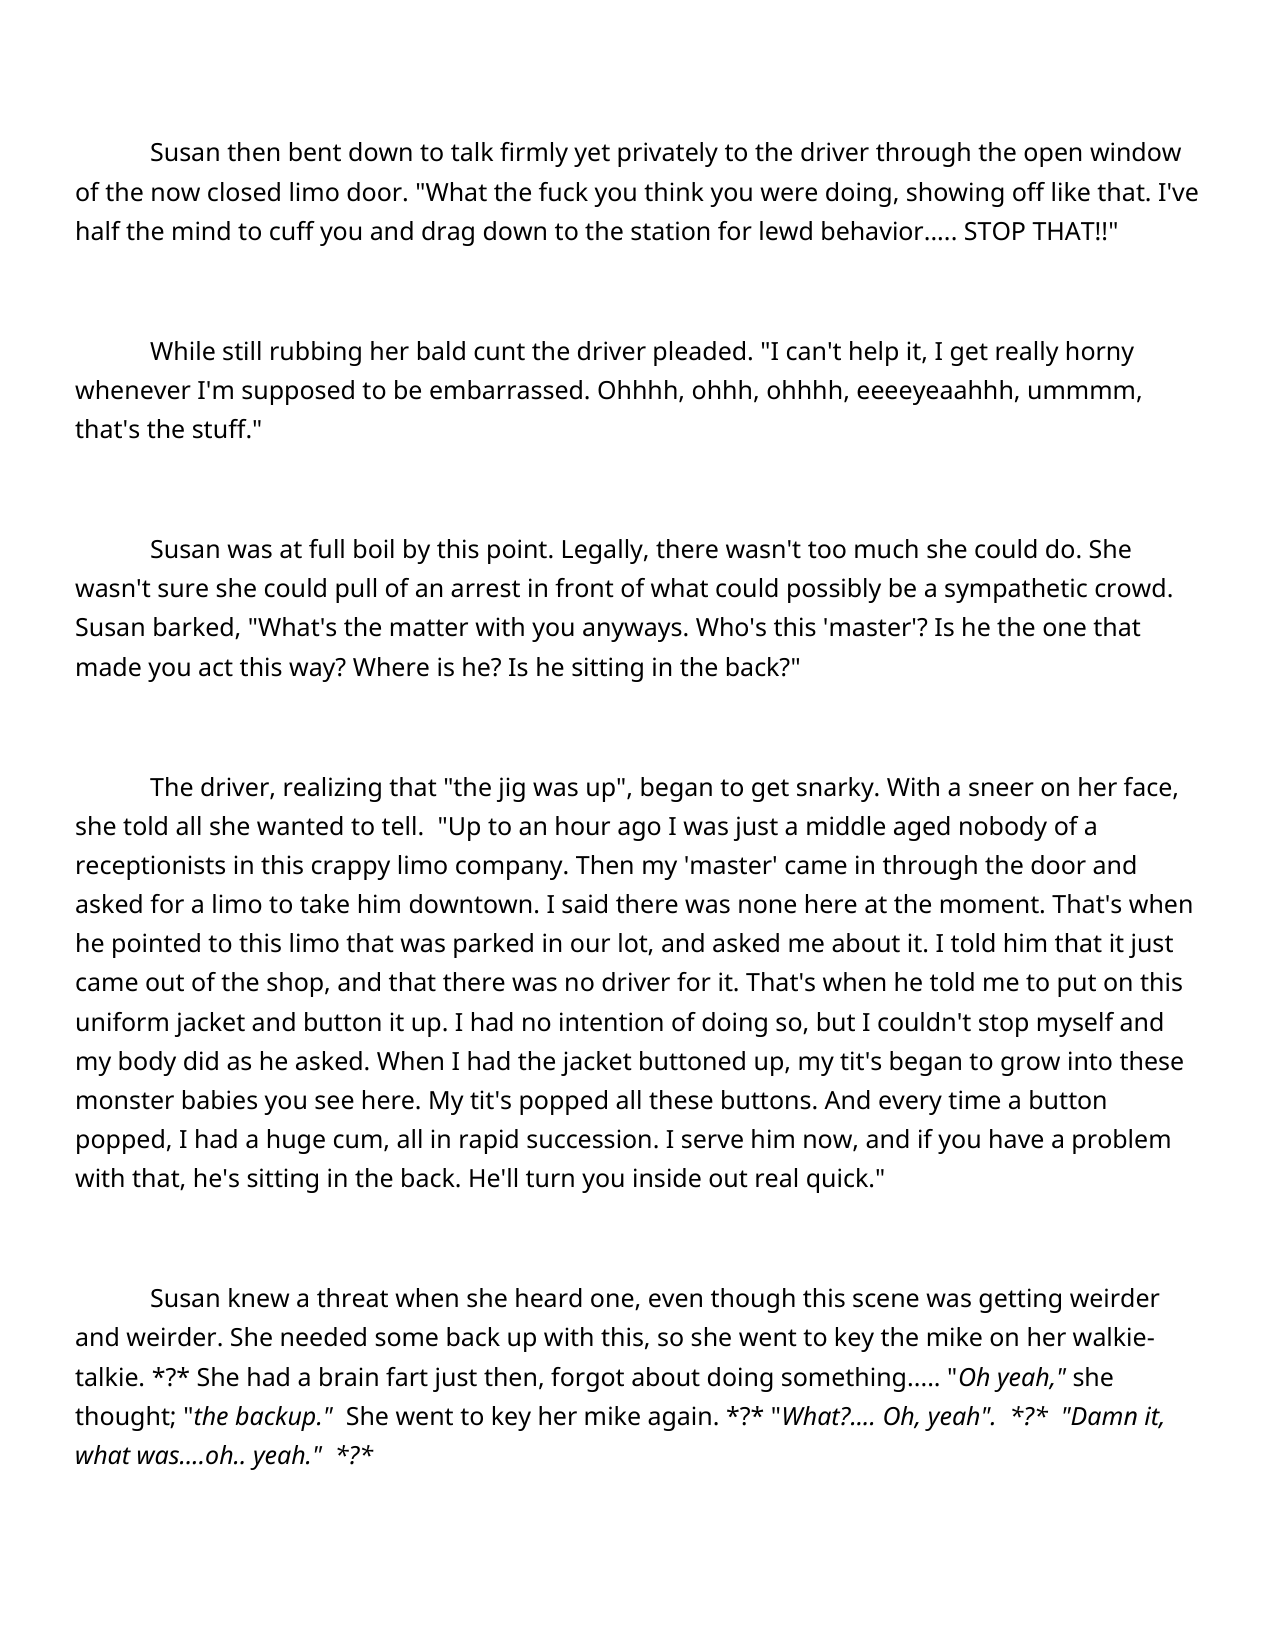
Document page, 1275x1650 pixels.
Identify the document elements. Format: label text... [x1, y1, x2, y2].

text While still rubbing her bald cunt the driver pleaded. "I can't help it, I get really horny whenever I'm supposed to be embarrassed. Ohhhh, ohhh, ohhhh, eeeeyeaahhh, ummmm, that's the stuff." [75, 333, 1200, 446]
text The driver, realizing that "the jig was up", began to get snarky. With a sneer on her face, she told all she wanted to tell. "Up to an hour ago I was just a middle aged nobody of a receptionists in this crappy limo company. Then my 'master' came in through the door and asked for a limo to take him downtown. I said there was none here at the moment. That's when he pointed to this limo that was parked in our lot, and asked me about it. I told him that it just came out of the shop, and that there was no driver for it. That's when he told me to put on this uniform jacket and button it up. I had no intention of doing so, but I couldn't stop myself and my body did as he asked. When I had the jacket buttoned up, my tit's began to grow into these monster babies you see here. My tit's popped all these buttons. And every time a button popped, I had a huge cum, all in rapid succession. I serve him now, and if you have a problem with that, he's sitting in the back. He'll turn you inside out real quick." [75, 769, 1200, 1195]
text Susan was at full boil by this point. Legally, there wasn't too much she could do. She wasn't sure she could pull of an arrest in front of what could possibly be a sympathetic crowd. Susan barked, "What's the matter with you anyways. Who's this 'master'? Is he the one that made you act this way? Where is he? Is he sitting in the back?" [75, 532, 1200, 683]
text Susan knew a threat when she heard one, even though this scene was getting weirder and weirder. She needed some back up with this, so she went to key the mike on her walkie-talkie. *?* She had a brain fart just then, forgot about doing something..... "Oh yeah," she thought; "the backup." She went to key her mike again. *?* "What?.... Oh, yeah". *?* "Damn it, what was....oh.. yeah." *?* [75, 1281, 1200, 1472]
text Susan then bent down to talk firmly yet privately to the driver through the open window of the now closed limo door. "What the fuck you think you were doing, showing off like that. I've half the mind to cuff you and drag down to the station for lewd behavior..... STOP THAT!!" [75, 135, 1200, 247]
